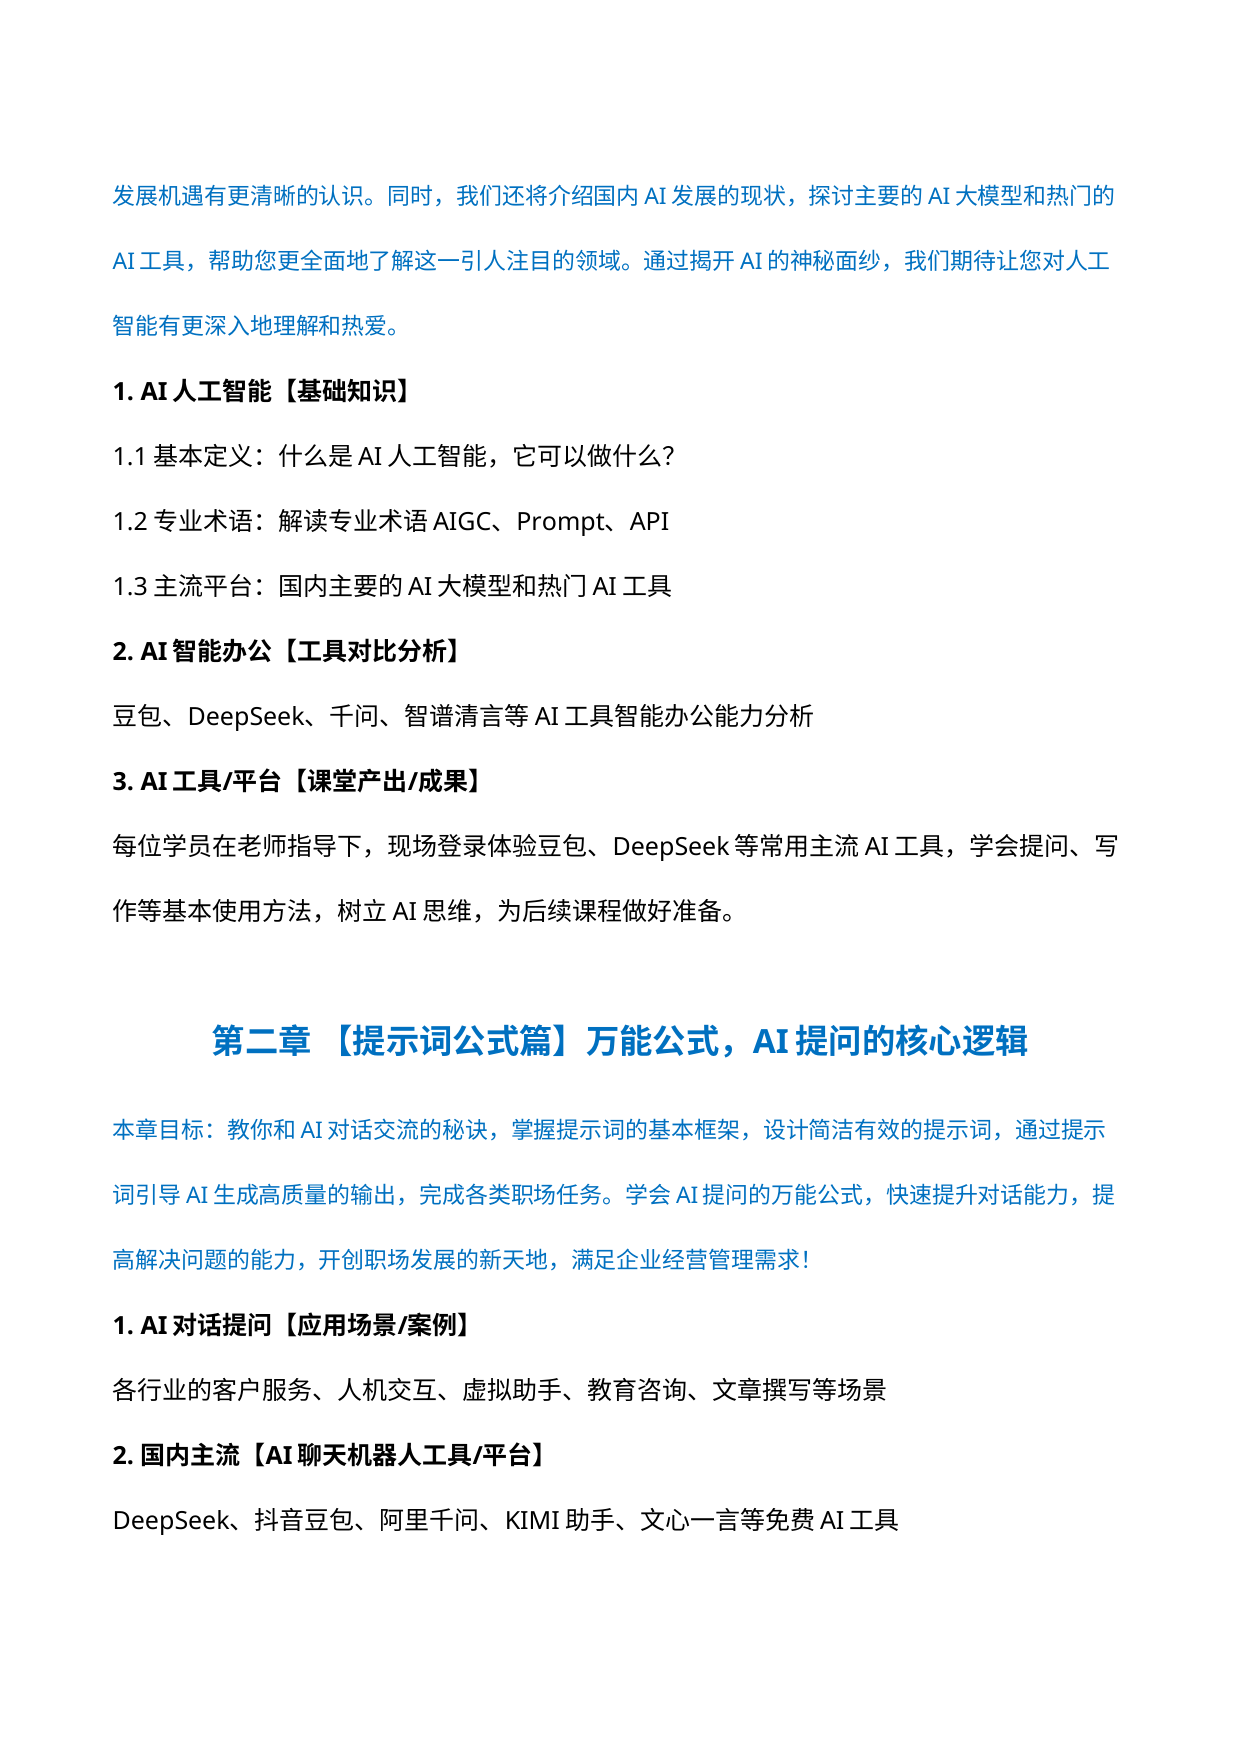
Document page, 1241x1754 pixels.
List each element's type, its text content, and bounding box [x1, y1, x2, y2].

text 第二章 【提示词公式篇】万能公式，AI提问的核心逻辑 [112, 1007, 1128, 1072]
text 本章目标：教你和AI对话交流的秘诀，掌握提示词的基本框架，设计简洁有效的提示词，通过提示词引导AI生成高质量的输出，完成各类职场任务。学会AI提问的万能公式，快速提升对话能力，提高解决问题的能力，开创职场发展的新天地，满足企业经营管理需求！ [112, 1096, 1128, 1291]
text 1.2专业术语：解读专业术语AIGC、Prompt、API [112, 487, 1128, 552]
text 各行业的客户服务、人机交互、虚拟助手、教育咨询、文章撰写等场景 [112, 1356, 1128, 1421]
text 1.1基本定义：什么是AI人工智能，它可以做什么？ [112, 422, 1128, 487]
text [112, 162, 1128, 357]
text 每位学员在老师指导下，现场登录体验豆包、DeepSeek等常用主流AI工具，学会提问、写作等基本使用方法，树立AI思维，为后续课程做好准备。 [112, 812, 1128, 942]
text 豆包、DeepSeek、千问、智谱清言等AI工具智能办公能力分析 [112, 682, 1128, 747]
text 2. AI智能办公【工具对比分析】 [112, 617, 1128, 682]
text 3. AI工具/平台【课堂产出/成果】 [112, 747, 1128, 812]
list 国内主流【AI聊天机器人工具/平台】 [112, 1421, 1128, 1486]
text 1. AI对话提问【应用场景/案例】 [112, 1291, 1128, 1356]
text 1. AI人工智能【基础知识】 [112, 357, 1128, 422]
text DeepSeek、抖音豆包、阿里千问、KIMI助手、文心一言等免费AI工具 [112, 1486, 1128, 1551]
text 1.3主流平台：国内主要的AI大模型和热门AI工具 [112, 552, 1128, 617]
